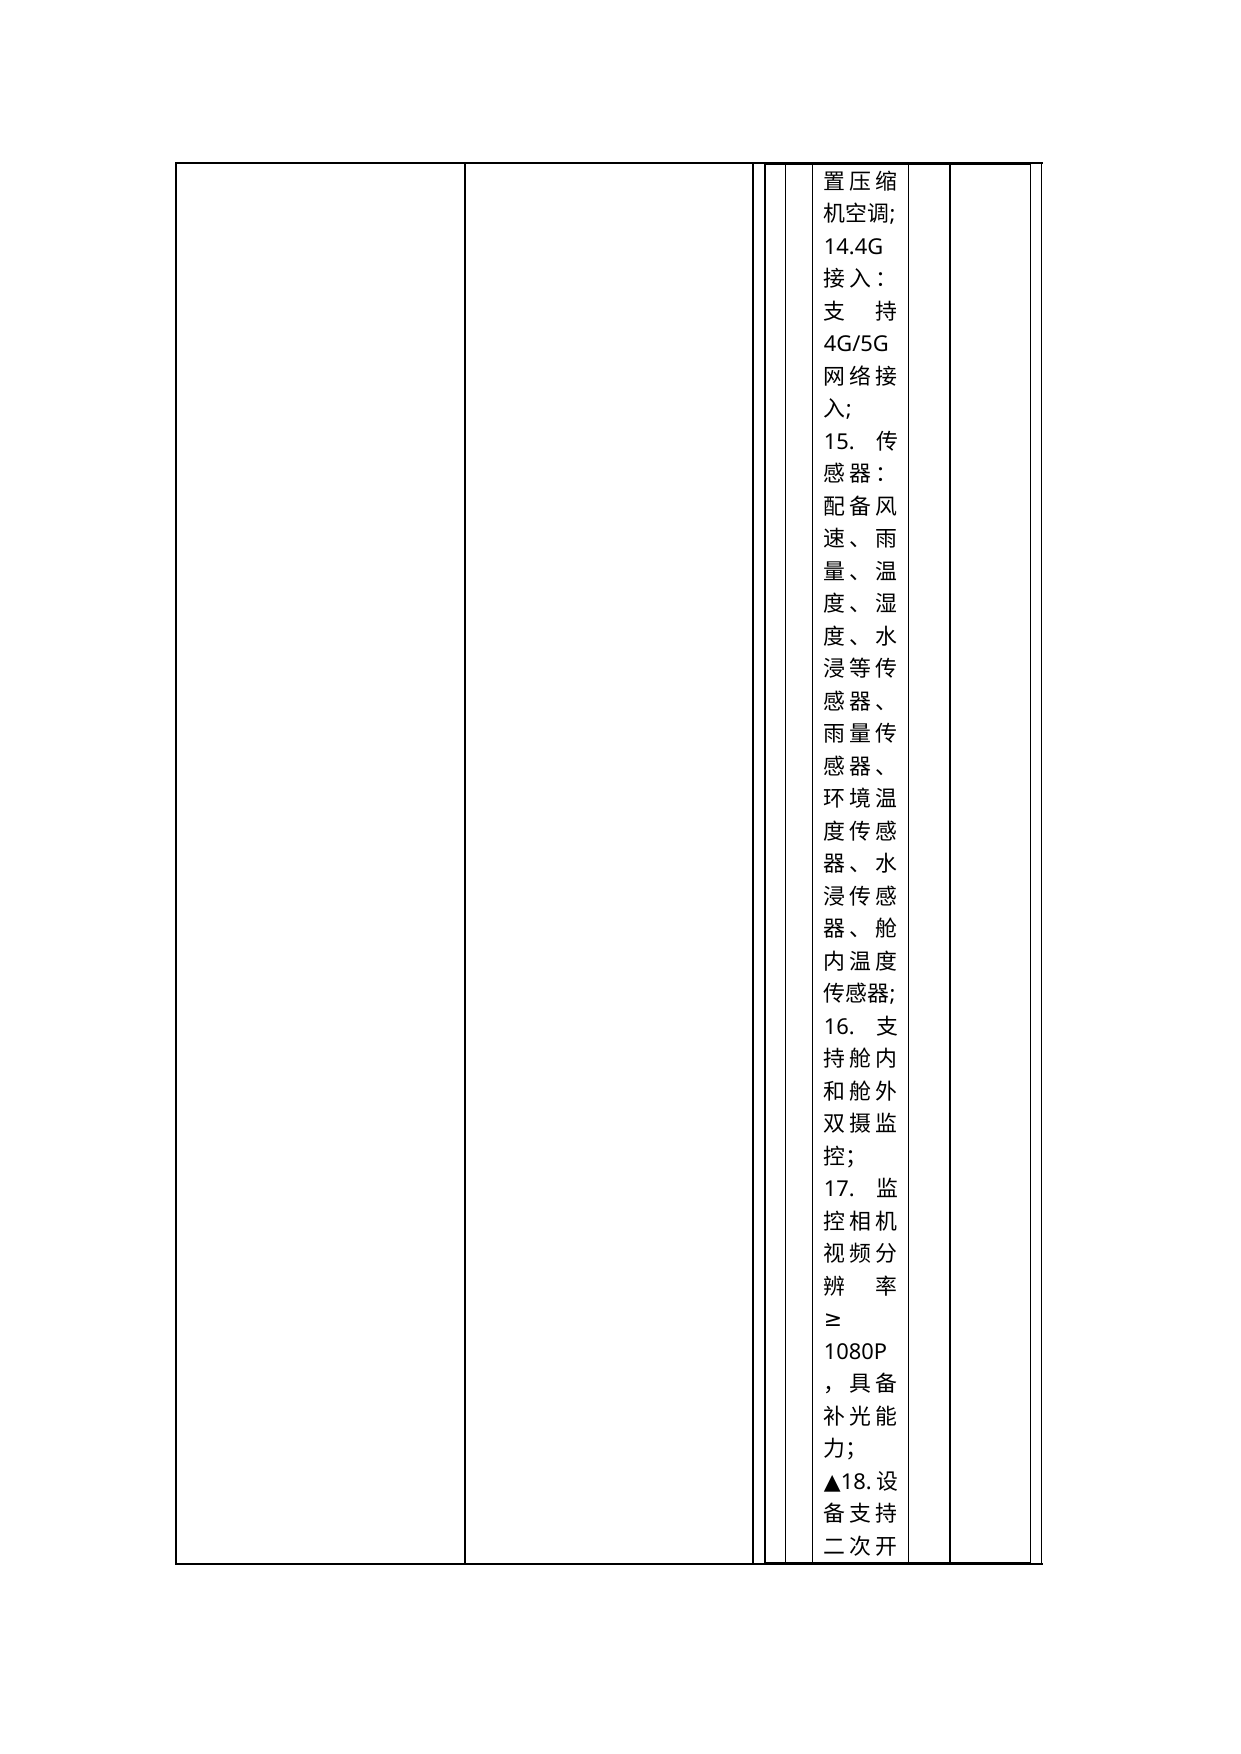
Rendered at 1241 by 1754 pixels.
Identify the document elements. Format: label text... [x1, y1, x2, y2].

table_cell [1031, 164, 1041, 1563]
table_cell [754, 164, 764, 1563]
table_cell [813, 165, 908, 1562]
table_cell [466, 164, 752, 1563]
table_cell [766, 165, 785, 1562]
table_cell 1 [177, 164, 464, 1563]
table_cell [786, 165, 812, 1562]
table_cell [909, 165, 949, 1562]
table_cell [951, 165, 1030, 1562]
